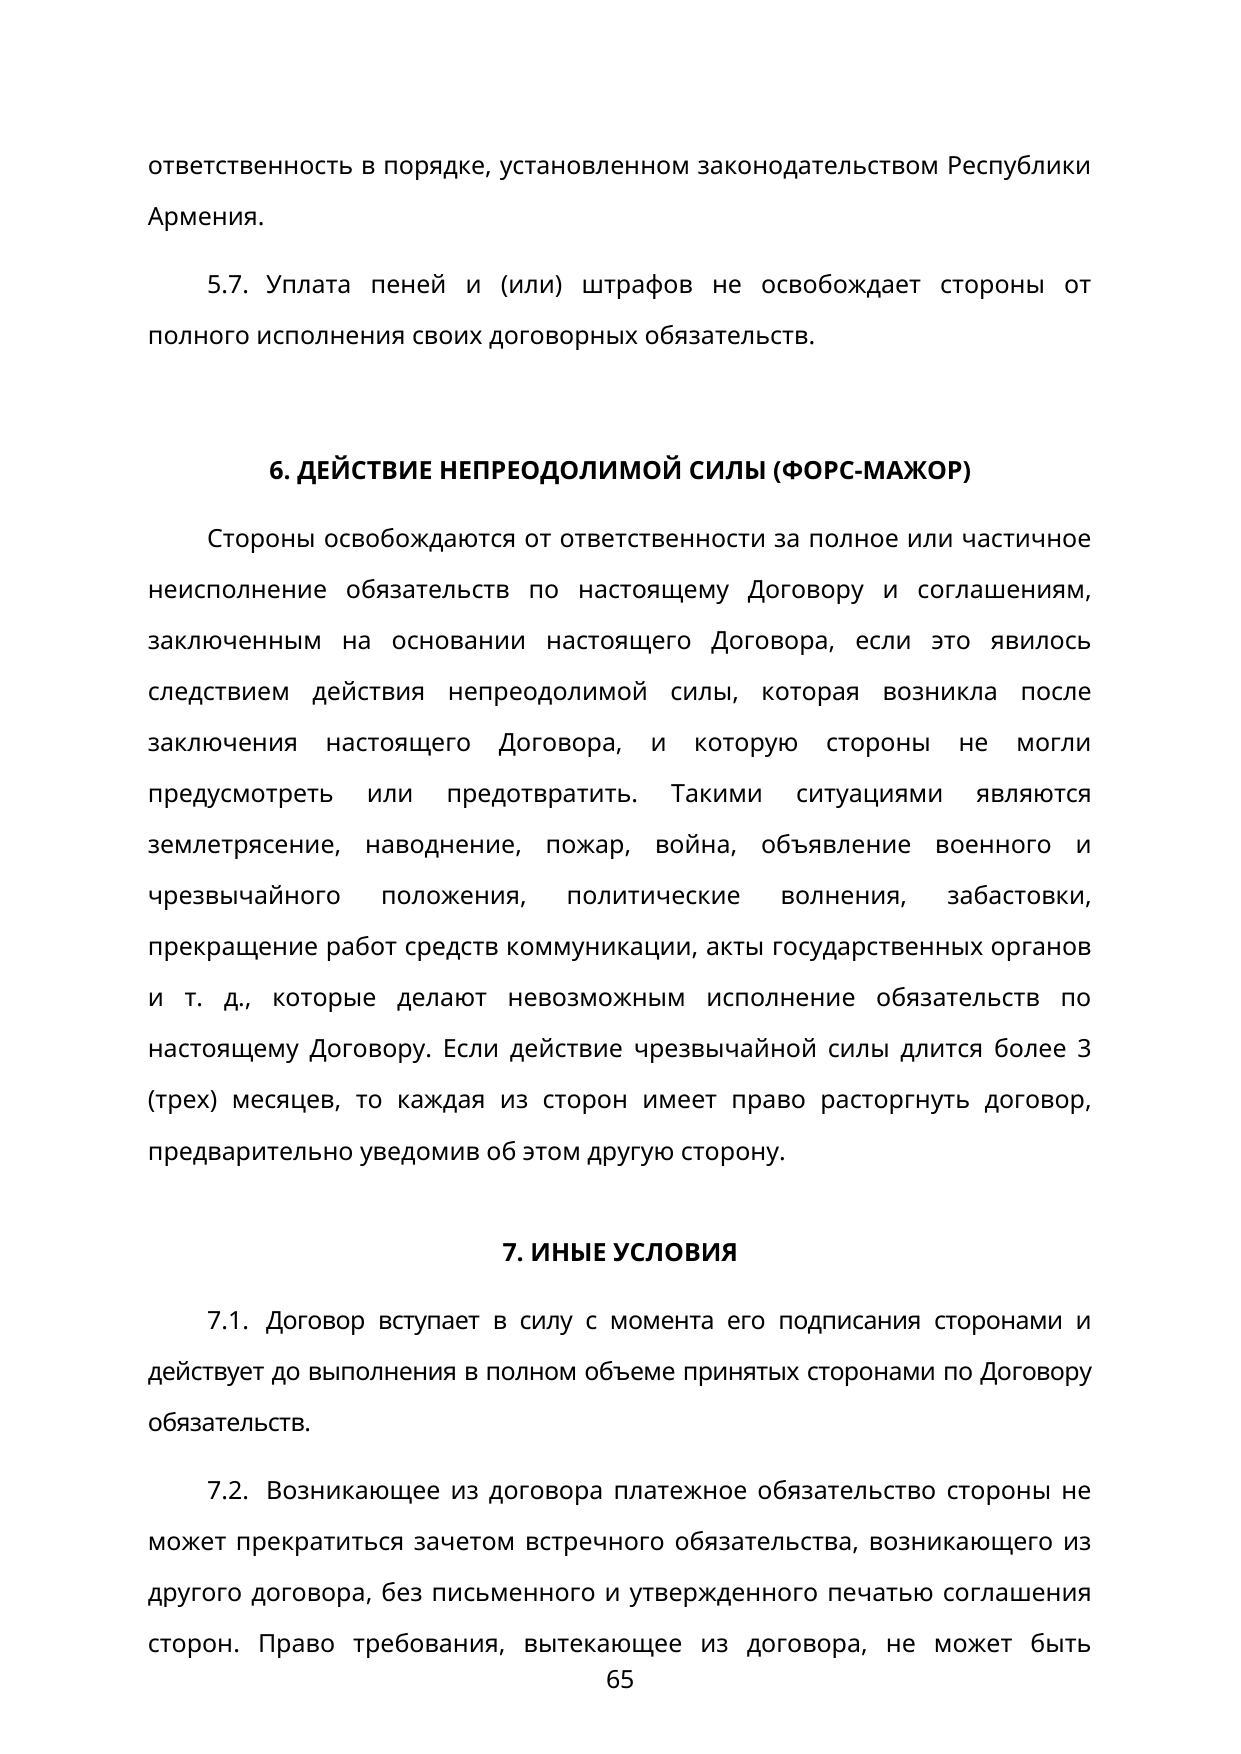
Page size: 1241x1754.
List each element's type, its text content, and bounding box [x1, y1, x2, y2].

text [148, 1473, 1092, 1660]
text 7.1. Договор вступает в силу с момента его подписания сторонами и действует до выполнения в полном объеме принятых сторонами по Договору обязательств. [148, 1303, 1092, 1439]
text 5.7. Уплата пеней и (или) штрафов не освобождает стороны от полного исполнения своих договорных обязательств. [148, 266, 1092, 352]
text Стороны освобождаются от ответственности за полное или частичное неисполнение обязательств по настоящему Договору и соглашениям, заключенным на основании настоящего Договора, если это явилось следствием действия непреодолимой силы, которая возникла после заключения настоящего Договора, и которую стороны не могли предусмотреть или предотвратить. Такими ситуациями являются землетрясение, наводнение, пожар, война, объявление военного и чрезвычайного положения, политические волнения, забастовки, прекращение работ средств коммуникации, акты государственных органов и т. д., которые делают невозможным исполнение обязательств по настоящему Договору. Если действие чрезвычайной силы длится более 3 (трех) месяцев, то каждая из сторон имеет право расторгнуть договор, предварительно уведомив об этом другую сторону. [148, 521, 1092, 1167]
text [148, 148, 1092, 233]
text 6. ДЕЙСТВИЕ НЕПРЕОДОЛИМОЙ СИЛЫ (ФОРС-МАЖОР) [148, 453, 1092, 487]
text 7. ИНЫЕ УСЛОВИЯ [148, 1235, 1092, 1269]
